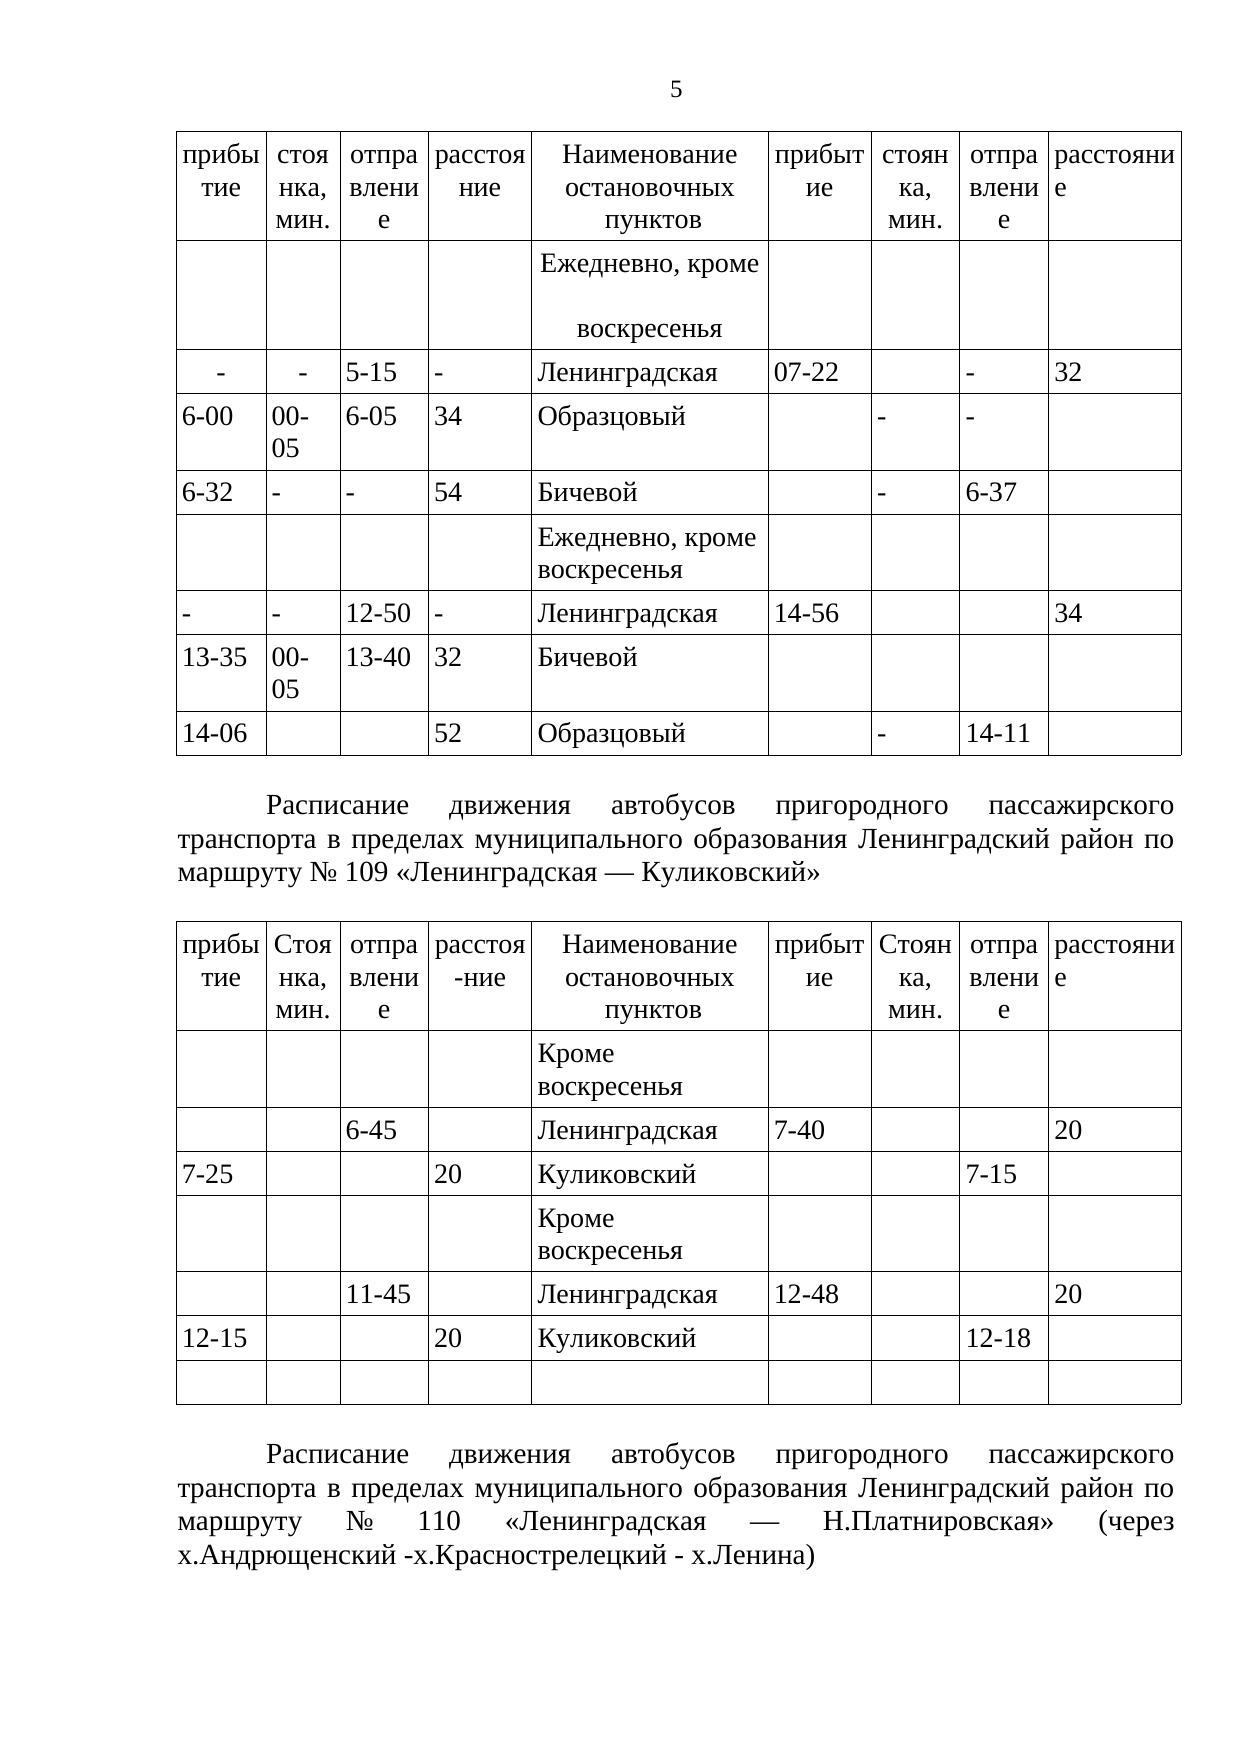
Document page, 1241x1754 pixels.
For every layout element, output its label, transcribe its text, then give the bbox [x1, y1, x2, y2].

table_cell Ежедневно, кроме воскресенья [532, 241, 768, 349]
table_cell - [267, 591, 340, 634]
table_cell [872, 241, 959, 349]
table_cell 32 [1049, 350, 1181, 393]
table_header стоянка, мин. [267, 132, 340, 240]
table_cell [872, 1316, 959, 1359]
table_cell [872, 591, 959, 634]
table_cell Ленинградская [532, 1272, 768, 1315]
table_cell [960, 1196, 1048, 1271]
table_cell [177, 1196, 266, 1271]
table_header расстояние [429, 132, 531, 240]
table_header Наименование остановочных пунктов [532, 922, 768, 1030]
table_cell [177, 1108, 266, 1151]
table_cell 32 [429, 635, 531, 711]
table_header отправление [960, 922, 1048, 1030]
table_cell [267, 241, 340, 349]
table_cell [769, 1316, 871, 1359]
table_cell Куликовский [532, 1152, 768, 1195]
table_cell [769, 712, 871, 755]
table_cell 12-48 [769, 1272, 871, 1315]
table_cell [267, 1361, 340, 1403]
table_cell [429, 515, 531, 590]
table_cell 6-05 [341, 394, 428, 469]
table_cell [1049, 515, 1181, 590]
table_cell [341, 1361, 428, 1403]
table_cell - [960, 350, 1048, 393]
table_header отправление [341, 922, 428, 1030]
table_cell 54 [429, 471, 531, 514]
table_cell 6-00 [177, 394, 266, 469]
table_cell Ленинградская [532, 1108, 768, 1151]
table_cell [267, 1316, 340, 1359]
table_cell - [267, 471, 340, 514]
table_cell - [177, 591, 266, 634]
table_cell [1049, 1152, 1181, 1195]
table_cell 6-37 [960, 471, 1048, 514]
table_cell [177, 1272, 266, 1315]
table_cell [769, 1361, 871, 1403]
table_cell Бичевой [532, 635, 768, 711]
table_cell 00-05 [267, 394, 340, 469]
table_cell [267, 1196, 340, 1271]
table_cell 6-45 [341, 1108, 428, 1151]
table_cell [1049, 635, 1181, 711]
table_cell - [429, 591, 531, 634]
table_cell [960, 635, 1048, 711]
table_cell 20 [429, 1316, 531, 1359]
table_header прибытие [769, 922, 871, 1030]
table_cell - [267, 350, 340, 393]
table_header расстояние [1049, 922, 1181, 1030]
table_cell [769, 635, 871, 711]
table_cell [429, 1196, 531, 1271]
table_cell [872, 1152, 959, 1195]
table_cell [429, 1361, 531, 1403]
table_cell [267, 1272, 340, 1315]
table_cell Ленинградская [532, 350, 768, 393]
table_cell [1049, 394, 1181, 469]
table_cell Кроме воскресенья [532, 1031, 768, 1107]
table_cell - [177, 350, 266, 393]
table_cell - [872, 471, 959, 514]
table_cell [341, 712, 428, 755]
table_header отправление [960, 132, 1048, 240]
table_cell [1049, 1196, 1181, 1271]
table_cell [960, 515, 1048, 590]
table_cell Ленинградская [532, 591, 768, 634]
table_header расстояние [1049, 132, 1181, 240]
table_cell [769, 471, 871, 514]
table_cell 20 [429, 1152, 531, 1195]
table_cell Образцовый [532, 394, 768, 469]
table_cell [960, 1031, 1048, 1107]
table_cell - [872, 394, 959, 469]
table_cell 34 [1049, 591, 1181, 634]
table_header расстоя-ние [429, 922, 531, 1030]
table_cell 5-15 [341, 350, 428, 393]
table_cell [341, 1152, 428, 1195]
table_cell Куликовский [532, 1316, 768, 1359]
table_cell [429, 1031, 531, 1107]
table_cell [429, 241, 531, 349]
table_cell 14-56 [769, 591, 871, 634]
text Расписание движения автобусов пригородного пассажирского транспорта в пределах муниципального образования Ленинградский район по маршруту № 109 «Ленинградская — Куликовский» [177, 787, 1175, 888]
table_cell [872, 515, 959, 590]
table_cell - [872, 712, 959, 755]
table_cell 34 [429, 394, 531, 469]
table_cell [177, 1361, 266, 1403]
table_cell [960, 591, 1048, 634]
table_cell [872, 1196, 959, 1271]
table_cell [1049, 1361, 1181, 1403]
table_header прибытие [769, 132, 871, 240]
table_cell [429, 1272, 531, 1315]
table_cell [769, 1031, 871, 1107]
table_header Наименование остановочных пунктов [532, 132, 768, 240]
table_cell [341, 1031, 428, 1107]
table_cell 14-06 [177, 712, 266, 755]
table_header отправление [341, 132, 428, 240]
table_cell [769, 241, 871, 349]
table_cell [341, 1196, 428, 1271]
table_cell [872, 635, 959, 711]
table_cell [267, 712, 340, 755]
table_header прибытие [177, 922, 266, 1030]
table_cell [267, 1152, 340, 1195]
table_cell Кроме воскресенья [532, 1196, 768, 1271]
table_cell 7-25 [177, 1152, 266, 1195]
table_cell [177, 241, 266, 349]
table_cell 7-15 [960, 1152, 1048, 1195]
table_cell 12-18 [960, 1316, 1048, 1359]
text Расписание движения автобусов пригородного пассажирского транспорта в пределах муниципального образования Ленинградский район по маршруту № 110 «Ленинградская — Н.Платнировская» (через х.Андрющенский -х.Краснострелецкий - х.Ленина) [177, 1436, 1175, 1570]
table_cell 12-15 [177, 1316, 266, 1359]
table_cell 07-22 [769, 350, 871, 393]
table_cell [429, 1108, 531, 1151]
table_cell Бичевой [532, 471, 768, 514]
table_cell [769, 1152, 871, 1195]
table_cell [872, 1108, 959, 1151]
table_cell [532, 1361, 768, 1403]
table_cell [1049, 1031, 1181, 1107]
table_cell 20 [1049, 1108, 1181, 1151]
table_cell [1049, 712, 1181, 755]
table_cell 6-32 [177, 471, 266, 514]
table_cell [960, 1361, 1048, 1403]
table_cell 14-11 [960, 712, 1048, 755]
table_cell [267, 515, 340, 590]
table_cell [960, 1272, 1048, 1315]
table_cell [1049, 471, 1181, 514]
table_cell Образцовый [532, 712, 768, 755]
table_cell [872, 350, 959, 393]
table_cell 12-50 [341, 591, 428, 634]
table_cell [177, 515, 266, 590]
table_cell [872, 1272, 959, 1315]
table_cell 00-05 [267, 635, 340, 711]
table_cell 20 [1049, 1272, 1181, 1315]
table_header Стоянка, мин. [267, 922, 340, 1030]
table_cell [769, 394, 871, 469]
table_cell - [429, 350, 531, 393]
table_cell [872, 1031, 959, 1107]
table_cell [177, 1031, 266, 1107]
table_cell 13-40 [341, 635, 428, 711]
table_cell 13-35 [177, 635, 266, 711]
table_cell Ежедневно, кроме воскресенья [532, 515, 768, 590]
table_cell [872, 1361, 959, 1403]
table_cell [960, 241, 1048, 349]
table_cell [341, 1316, 428, 1359]
table_cell [960, 1108, 1048, 1151]
table_cell 7-40 [769, 1108, 871, 1151]
table_header стоянка, мин. [872, 132, 959, 240]
table_cell [1049, 1316, 1181, 1359]
table_cell [267, 1108, 340, 1151]
table_cell - [341, 471, 428, 514]
table_cell [769, 1196, 871, 1271]
table_cell 11-45 [341, 1272, 428, 1315]
table_cell 52 [429, 712, 531, 755]
table_cell [341, 241, 428, 349]
table_header Стоянка, мин. [872, 922, 959, 1030]
table_cell [267, 1031, 340, 1107]
table_cell [1049, 241, 1181, 349]
table_cell - [960, 394, 1048, 469]
table_header прибытие [177, 132, 266, 240]
table_cell [769, 515, 871, 590]
table_cell [341, 515, 428, 590]
